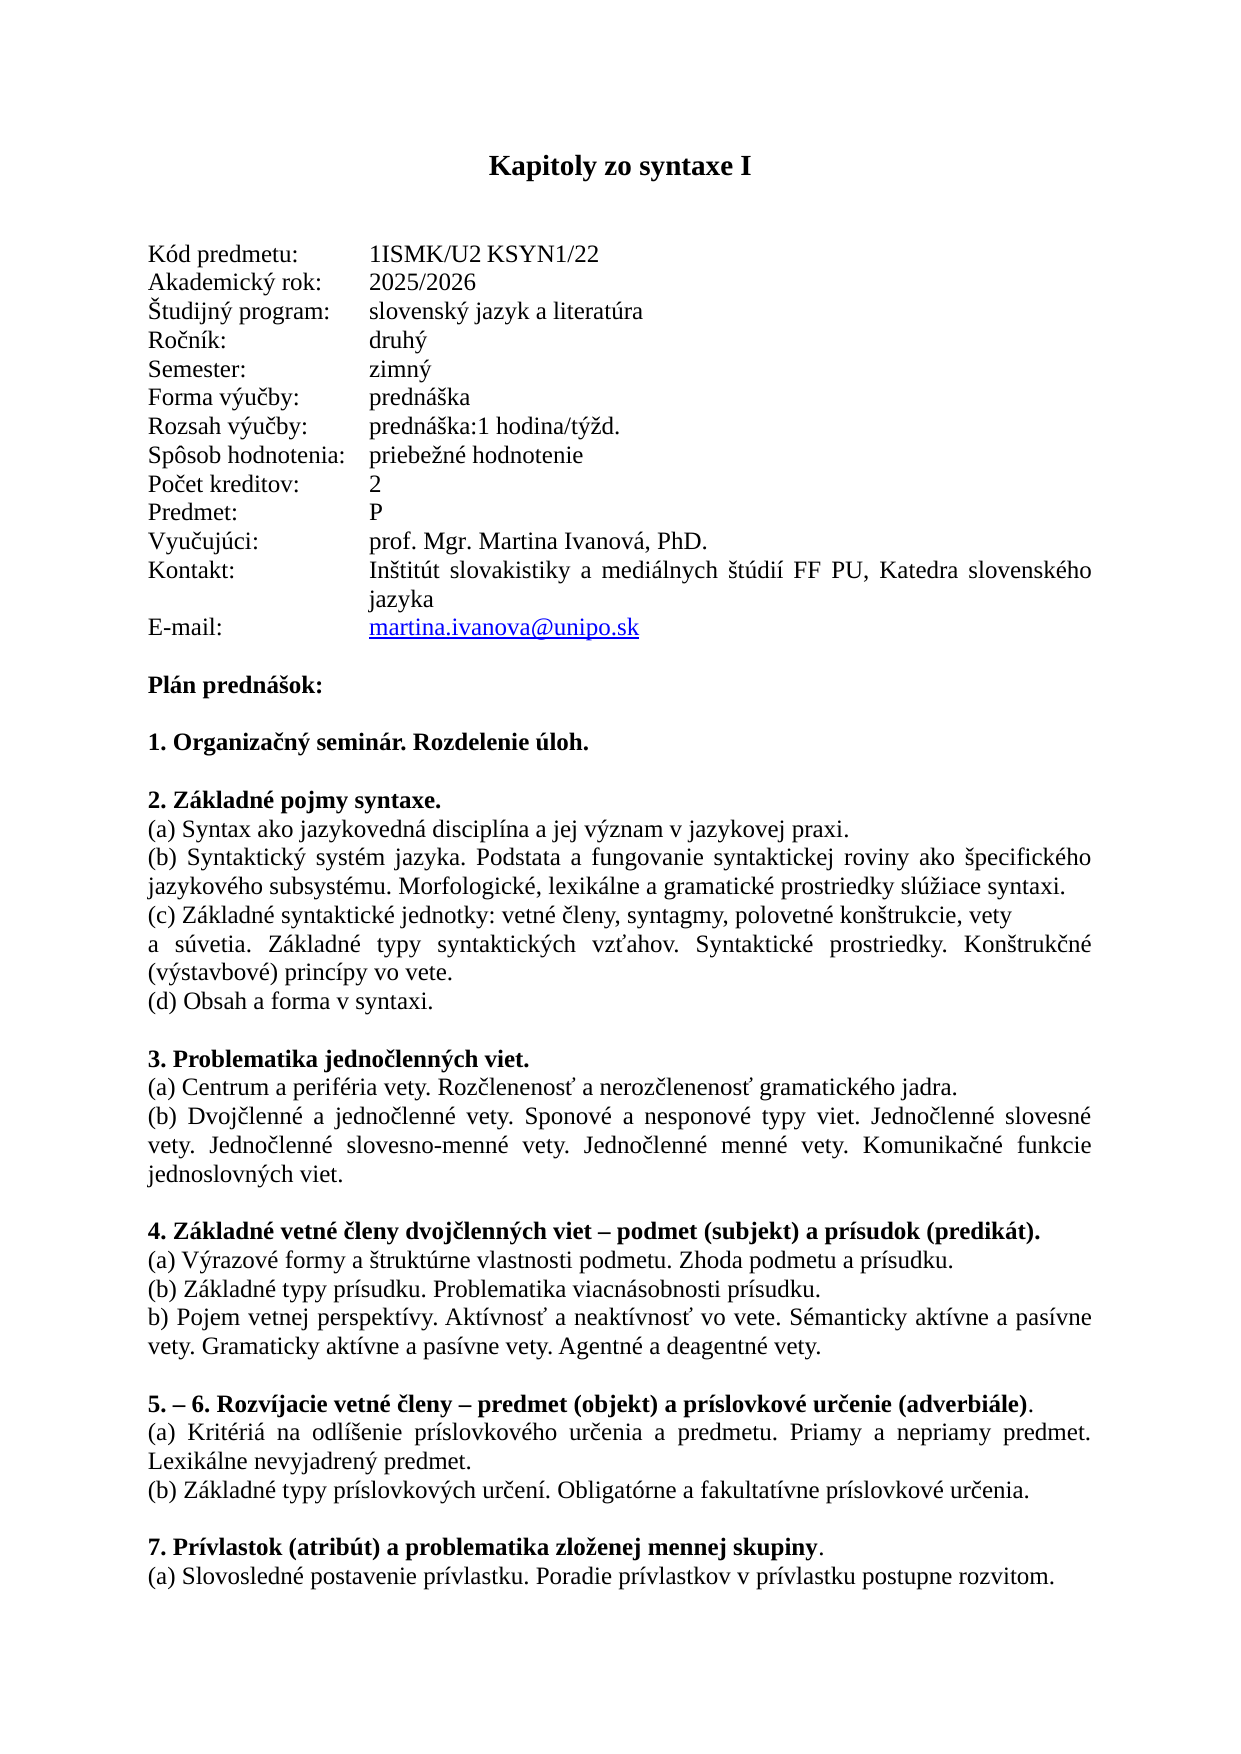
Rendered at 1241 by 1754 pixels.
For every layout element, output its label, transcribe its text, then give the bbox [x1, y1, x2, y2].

text (a) Slovosledné postavenie prívlastku. Poradie prívlastkov v prívlastku postupne rozvitom. [148, 1561, 1093, 1590]
text Počet kreditov: 2 [148, 469, 1093, 497]
text 3. Problematika jednočlenných viet. [148, 1044, 1093, 1072]
text (a) Centrum a periféria vety. Rozčlenenosť a nerozčlenenosť gramatického jadra. [148, 1072, 1093, 1101]
text (d) Obsah a forma v syntaxi. [148, 986, 1093, 1015]
text (a) Syntax ako jazykovedná disciplína a jej význam v jazykovej praxi. [148, 814, 1093, 842]
text (b) Základné typy príslovkových určení. Obligatórne a fakultatívne príslovkové určenia. [148, 1475, 1093, 1504]
text Kód predmetu: 1ISMK/U2 KSYN1/22 [148, 239, 1093, 267]
text Forma výučby: prednáška [148, 382, 1093, 411]
text (b) Syntaktický systém jazyka. Podstata a fungovanie syntaktickej roviny ako špecifického jazykového subsystému. Morfologické, lexikálne a gramatické prostriedky slúžiace syntaxi. [148, 842, 1093, 900]
text Kontakt: Inštitút slovakistiky a mediálnych štúdií FF PU, Katedra slovenského jazyka [148, 555, 1093, 612]
text b) Pojem vetnej perspektívy. Aktívnosť a neaktívnosť vo vete. Sémanticky aktívne a pasívne vety. Gramaticky aktívne a pasívne vety. Agentné a deagentné vety. [148, 1302, 1093, 1360]
text Semester: zimný [148, 354, 1093, 382]
text 5. – 6. Rozvíjacie vetné členy – predmet (objekt) a príslovkové určenie (adverbiále). [148, 1389, 1093, 1417]
text (c) Základné syntaktické jednotky: vetné členy, syntagmy, polovetné konštrukcie, vety [148, 900, 1093, 929]
text (b) Dvojčlenné a jednočlenné vety. Sponové a nesponové typy viet. Jednočlenné slovesné vety. Jednočlenné slovesno-menné vety. Jednočlenné menné vety. Komunikačné funkcie jednoslovných viet. [148, 1101, 1093, 1187]
text (a) Kritériá na odlíšenie príslovkového určenia a predmetu. Priamy a nepriamy predmet. Lexikálne nevyjadrený predmet. [148, 1417, 1093, 1475]
text Plán prednášok: [148, 670, 1093, 699]
text E-mail: martina.ivanova@unipo.sk [148, 612, 1093, 641]
text 1. Organizačný seminár. Rozdelenie úloh. [148, 727, 1093, 756]
text Akademický rok: 2025/2026 [148, 267, 1093, 296]
text Študijný program: slovenský jazyk a literatúra [148, 296, 1093, 325]
text Kapitoly zo syntaxe I [148, 148, 1093, 181]
text Vyučujúci: prof. Mgr. Martina Ivanová, PhD. [148, 526, 1093, 555]
text Spôsob hodnotenia: priebežné hodnotenie [148, 440, 1093, 469]
text a súvetia. Základné typy syntaktických vzťahov. Syntaktické prostriedky. Konštrukčné (výstavbové) princípy vo vete. [148, 929, 1093, 986]
text Predmet: P [148, 497, 1093, 526]
text 4. Základné vetné členy dvojčlenných viet – podmet (subjekt) a prísudok (predikát). [148, 1216, 1093, 1245]
text (a) Výrazové formy a štruktúrne vlastnosti podmetu. Zhoda podmetu a prísudku. [148, 1245, 1093, 1274]
text (b) Základné typy prísudku. Problematika viacnásobnosti prísudku. [148, 1274, 1093, 1302]
text 2. Základné pojmy syntaxe. [148, 785, 1093, 814]
text Ročník: druhý [148, 325, 1093, 354]
text Rozsah výučby: prednáška:1 hodina/týžd. [148, 411, 1093, 440]
text 7. Prívlastok (atribút) a problematika zloženej mennej skupiny. [148, 1532, 1093, 1561]
